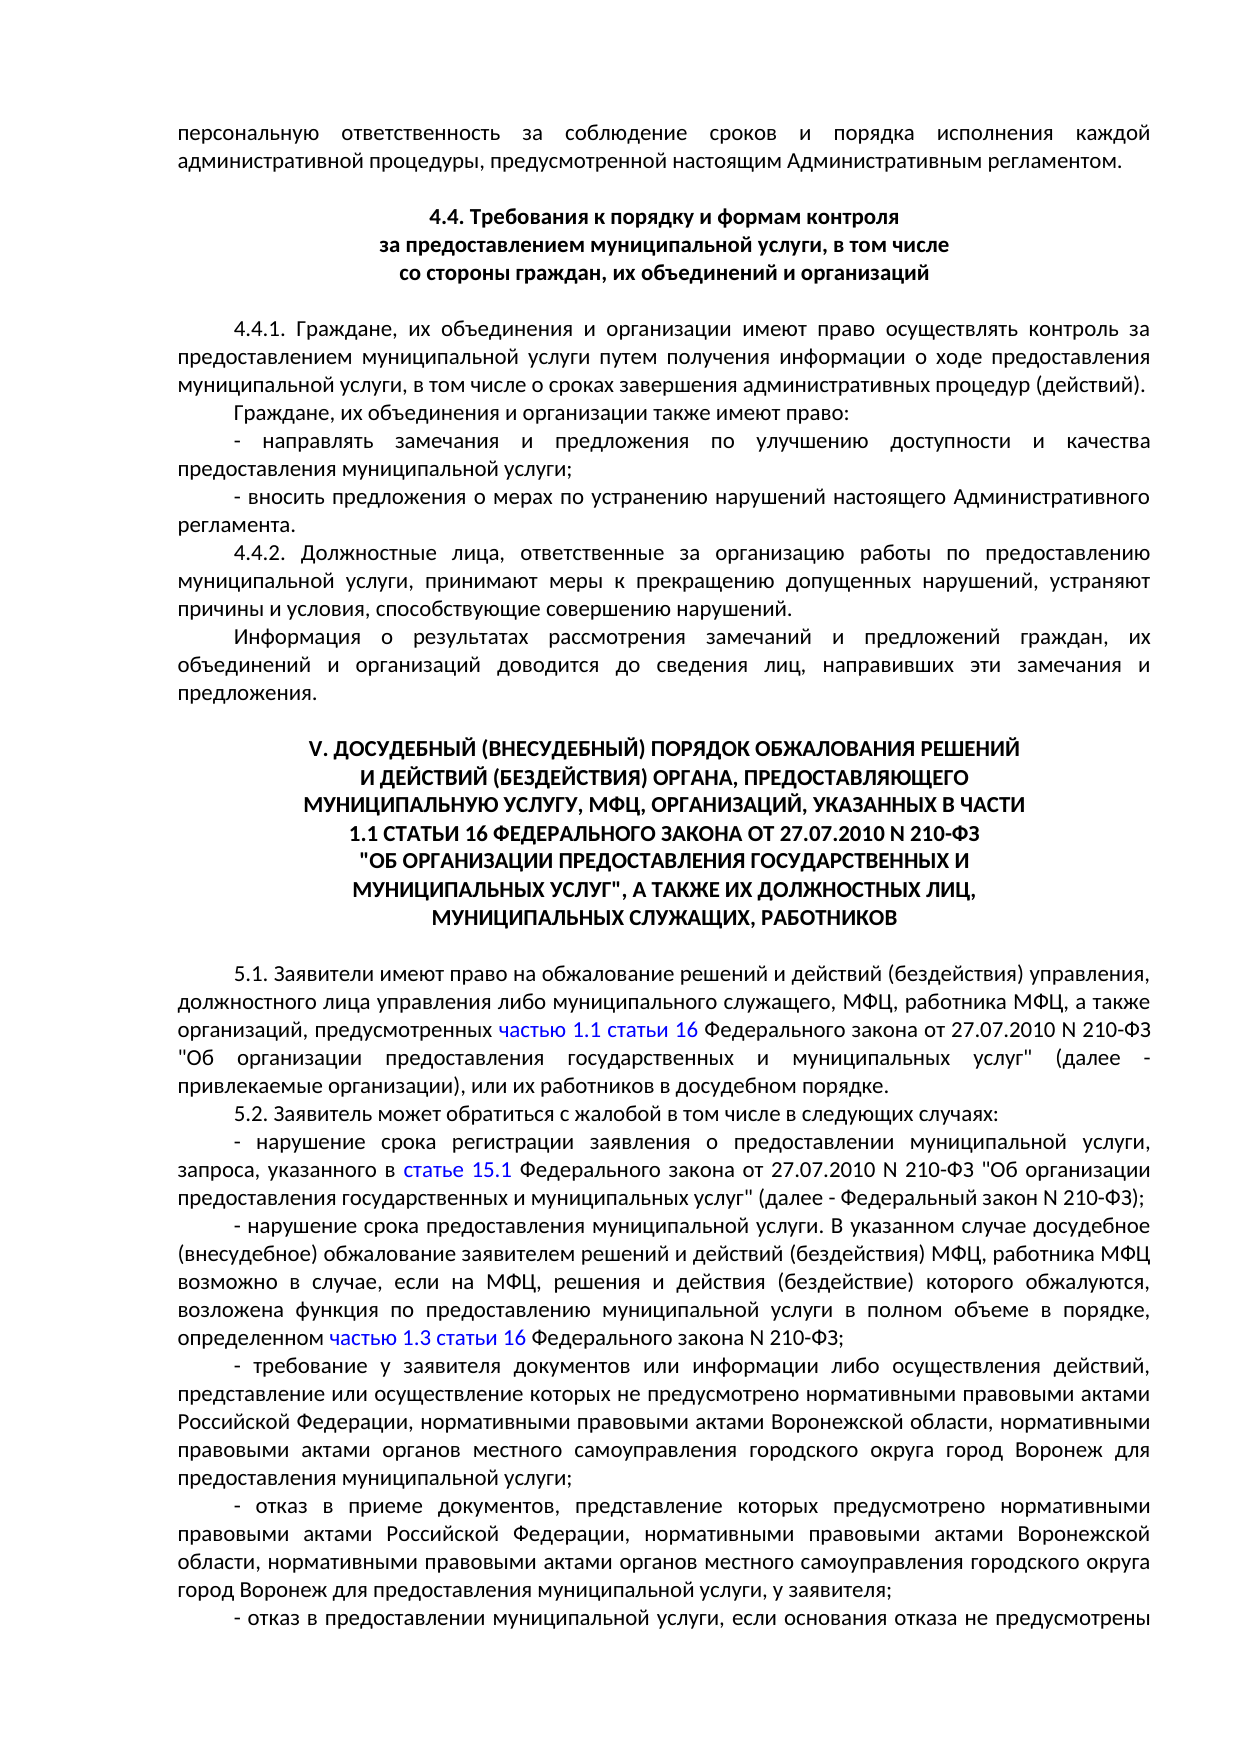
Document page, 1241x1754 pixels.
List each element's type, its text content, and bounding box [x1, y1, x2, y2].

text 4.4.2. Должностные лица, ответственные за организацию работы по предоставлению муниципальной услуги, принимают меры к прекращению допущенных нарушений, устраняют причины и условия, способствующие совершению нарушений. [177, 538, 1152, 622]
title МУНИЦИПАЛЬНУЮ УСЛУГУ, МФЦ, ОРГАНИЗАЦИЙ, УКАЗАННЫХ В ЧАСТИ [177, 791, 1152, 819]
title МУНИЦИПАЛЬНЫХ СЛУЖАЩИХ, РАБОТНИКОВ [177, 903, 1152, 931]
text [177, 118, 1152, 174]
title 4.4. Требования к порядку и формам контроля [177, 202, 1152, 230]
title V. ДОСУДЕБНЫЙ (ВНЕСУДЕБНЫЙ) ПОРЯДОК ОБЖАЛОВАНИЯ РЕШЕНИЙ [177, 734, 1152, 763]
text - направлять замечания и предложения по улучшению доступности и качества предоставления муниципальной услуги; [177, 426, 1152, 482]
title за предоставлением муниципальной услуги, в том числе [177, 230, 1152, 258]
title МУНИЦИПАЛЬНЫХ УСЛУГ", А ТАКЖЕ ИХ ДОЛЖНОСТНЫХ ЛИЦ, [177, 875, 1152, 903]
title "ОБ ОРГАНИЗАЦИИ ПРЕДОСТАВЛЕНИЯ ГОСУДАРСТВЕННЫХ И [177, 847, 1152, 875]
text Граждане, их объединения и организации также имеют право: [177, 398, 1152, 426]
text - нарушение срока предоставления муниципальной услуги. В указанном случае досудебное (внесудебное) обжалование заявителем решений и действий (бездействия) МФЦ, работника МФЦ возможно в случае, если на МФЦ, решения и действия (бездействие) которого обжалуются, возложена функция по предоставлению муниципальной услуги в полном объеме в порядке, определенном частью 1.3 статьи 16 Федерального закона N 210-ФЗ; [177, 1211, 1152, 1351]
text Информация о результатах рассмотрения замечаний и предложений граждан, их объединений и организаций доводится до сведения лиц, направивших эти замечания и предложения. [177, 622, 1152, 707]
text - требование у заявителя документов или информации либо осуществления действий, представление или осуществление которых не предусмотрено нормативными правовыми актами Российской Федерации, нормативными правовыми актами Воронежской области, нормативными правовыми актами органов местного самоуправления городского округа город Воронеж для предоставления муниципальной услуги; [177, 1351, 1152, 1491]
title И ДЕЙСТВИЙ (БЕЗДЕЙСТВИЯ) ОРГАНА, ПРЕДОСТАВЛЯЮЩЕГО [177, 763, 1152, 791]
title со стороны граждан, их объединений и организаций [177, 258, 1152, 286]
text 4.4.1. Граждане, их объединения и организации имеют право осуществлять контроль за предоставлением муниципальной услуги путем получения информации о ходе предоставления муниципальной услуги, в том числе о сроках завершения административных процедур (действий). [177, 314, 1152, 398]
text - нарушение срока регистрации заявления о предоставлении муниципальной услуги, запроса, указанного в статье 15.1 Федерального закона от 27.07.2010 N 210-ФЗ "Об организации предоставления государственных и муниципальных услуг" (далее - Федеральный закон N 210-ФЗ); [177, 1127, 1152, 1211]
title 1.1 СТАТЬИ 16 ФЕДЕРАЛЬНОГО ЗАКОНА ОТ 27.07.2010 N 210-ФЗ [177, 819, 1152, 847]
text 5.1. Заявители имеют право на обжалование решений и действий (бездействия) управления, должностного лица управления либо муниципального служащего, МФЦ, работника МФЦ, а также организаций, предусмотренных частью 1.1 статьи 16 Федерального закона от 27.07.2010 N 210-ФЗ "Об организации предоставления государственных и муниципальных услуг" (далее - привлекаемые организации), или их работников в досудебном порядке. [177, 959, 1152, 1099]
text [177, 1603, 1152, 1631]
text 5.2. Заявитель может обратиться с жалобой в том числе в следующих случаях: [177, 1099, 1152, 1127]
text - вносить предложения о мерах по устранению нарушений настоящего Административного регламента. [177, 482, 1152, 538]
text - отказ в приеме документов, представление которых предусмотрено нормативными правовыми актами Российской Федерации, нормативными правовыми актами Воронежской области, нормативными правовыми актами органов местного самоуправления городского округа город Воронеж для предоставления муниципальной услуги, у заявителя; [177, 1491, 1152, 1603]
